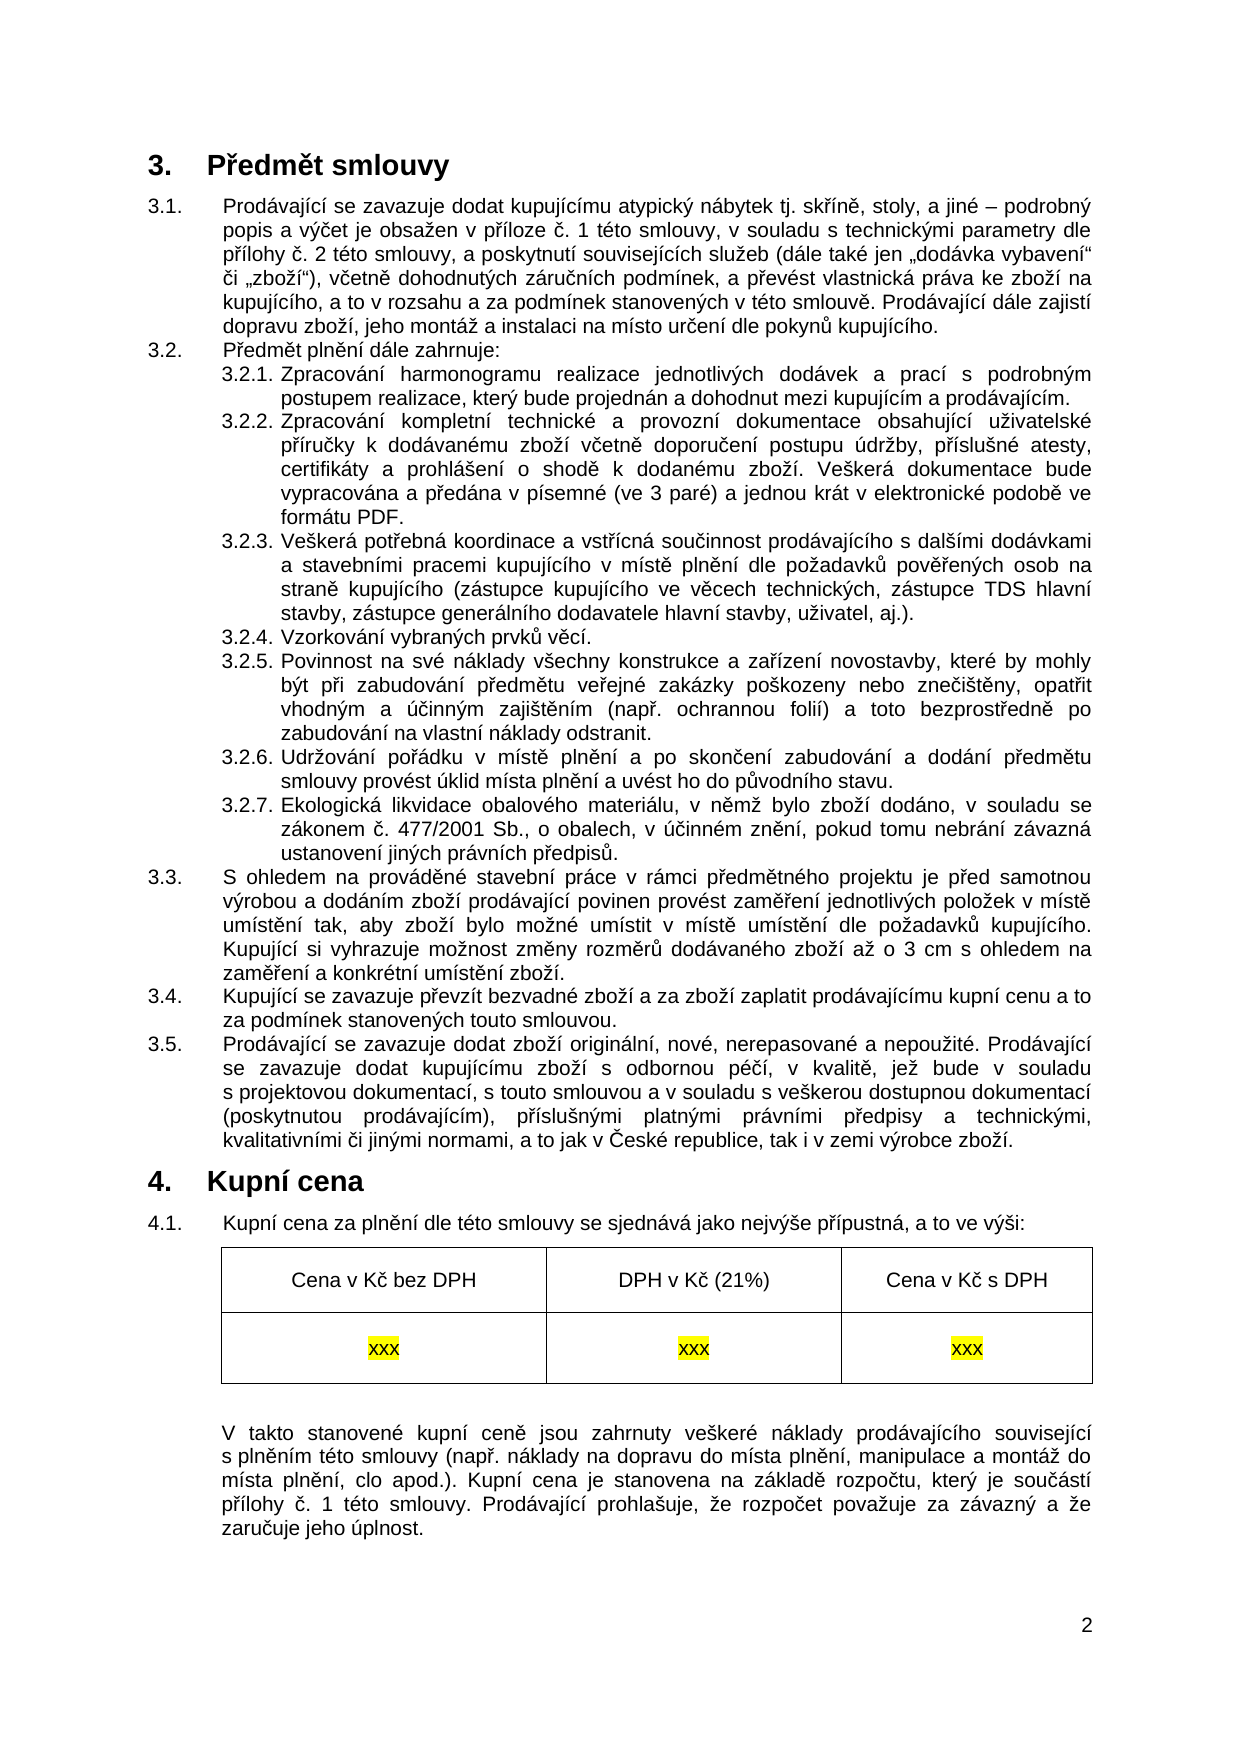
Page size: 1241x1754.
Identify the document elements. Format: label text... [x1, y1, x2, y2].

table_cell xxx [842, 1313, 1092, 1383]
table_header Cena v Kč bez DPH [222, 1248, 546, 1312]
list Prodávající se zavazuje dodat zboží originální, nové, nerepasované a nepoužité. Prodávající se zavazuje dodat kupujícímu zboží s odbornou péčí, v kvalitě, jež bude v souladu s projektovou dokumentací, s touto smlouvou a v souladu s veškerou dostupnou dokumentací (poskytnutou prodávajícím), příslušnými platnými právními předpisy a technickými, kvalitativními či jinými normami, a to jak v České republice, tak i v zemi výrobce zboží. [148, 1032, 1093, 1152]
list Prodávající se zavazuje dodat kupujícímu atypický nábytek tj. skříně, stoly, a jiné – podrobný popis a výčet je obsažen v příloze č. 1 této smlouvy, v souladu s technickými parametry dle přílohy č. 2 této smlouvy, a poskytnutí souvisejících služeb (dále také jen „dodávka vybavení“ či „zboží“), včetně dohodnutých záručních podmínek, a převést vlastnická práva ke zboží na kupujícího, a to v rozsahu a za podmínek stanovených v této smlouvě. Prodávající dále zajistí dopravu zboží, jeho montáž a instalaci na místo určení dle pokynů kupujícího. [148, 194, 1093, 337]
list Vzorkování vybraných prvků věcí. [221, 625, 1093, 649]
list Kupující se zavazuje převzít bezvadné zboží a za zboží zaplatit prodávajícímu kupní cenu a to za podmínek stanovených touto smlouvou. [148, 984, 1093, 1032]
table_header DPH v Kč (21%) [547, 1248, 841, 1312]
list Udržování pořádku v místě plnění a po skončení zabudování a dodání předmětu smlouvy provést úklid místa plnění a uvést ho do původního stavu. [221, 745, 1093, 793]
list Ekologická likvidace obalového materiálu, v němž bylo zboží dodáno, v souladu se zákonem č. 477/2001 Sb., o obalech, v účinném znění, pokud tomu nebrání závazná ustanovení jiných právních předpisů. [221, 793, 1093, 864]
list Zpracování kompletní technické a provozní dokumentace obsahující uživatelské příručky k dodávanému zboží včetně doporučení postupu údržby, příslušné atesty, certifikáty a prohlášení o shodě k dodanému zboží. Veškerá dokumentace bude vypracována a předána v písemné (ve 3 paré) a jednou krát v elektronické podobě ve formátu PDF. [221, 409, 1093, 529]
list Zpracování harmonogramu realizace jednotlivých dodávek a prací s podrobným postupem realizace, který bude projednán a dohodnut mezi kupujícím a prodávajícím. [221, 361, 1093, 409]
table_cell xxx [547, 1313, 841, 1383]
subtitle Předmět smlouvy [148, 148, 1093, 181]
subtitle Kupní cena [148, 1164, 1093, 1198]
list S ohledem na prováděné stavební práce v rámci předmětného projektu je před samotnou výrobou a dodáním zboží prodávající povinen provést zaměření jednotlivých položek v místě umístění tak, aby zboží bylo možné umístit v místě umístění dle požadavků kupujícího. Kupující si vyhrazuje možnost změny rozměrů dodávaného zboží až o 3 cm s ohledem na zaměření a konkrétní umístění zboží. [148, 864, 1093, 984]
table_cell xxx [222, 1313, 546, 1383]
list Předmět plnění dále zahrnuje: [148, 337, 1093, 361]
text V takto stanovené kupní ceně jsou zahrnuty veškeré náklady prodávajícího související s plněním této smlouvy (např. náklady na dopravu do místa plnění, manipulace a montáž do místa plnění, clo apod.). Kupní cena je stanovena na základě rozpočtu, který je součástí přílohy č. 1 této smlouvy. Prodávající prohlašuje, že rozpočet považuje za závazný a že zaručuje jeho úplnost. [221, 1420, 1093, 1540]
list Kupní cena za plnění dle této smlouvy se sjednává jako nejvýše přípustná, a to ve výši: [148, 1211, 1093, 1234]
list Povinnost na své náklady všechny konstrukce a zařízení novostavby, které by mohly být při zabudování předmětu veřejné zakázky poškozeny nebo znečištěny, opatřit vhodným a účinným zajištěním (např. ochrannou folií) a toto bezprostředně po zabudování na vlastní náklady odstranit. [221, 649, 1093, 745]
table_header Cena v Kč s DPH [842, 1248, 1092, 1312]
list Veškerá potřebná koordinace a vstřícná součinnost prodávajícího s dalšími dodávkami a stavebními pracemi kupujícího v místě plnění dle požadavků pověřených osob na straně kupujícího (zástupce kupujícího ve věcech technických, zástupce TDS hlavní stavby, zástupce generálního dodavatele hlavní stavby, uživatel, aj.). [221, 529, 1093, 625]
